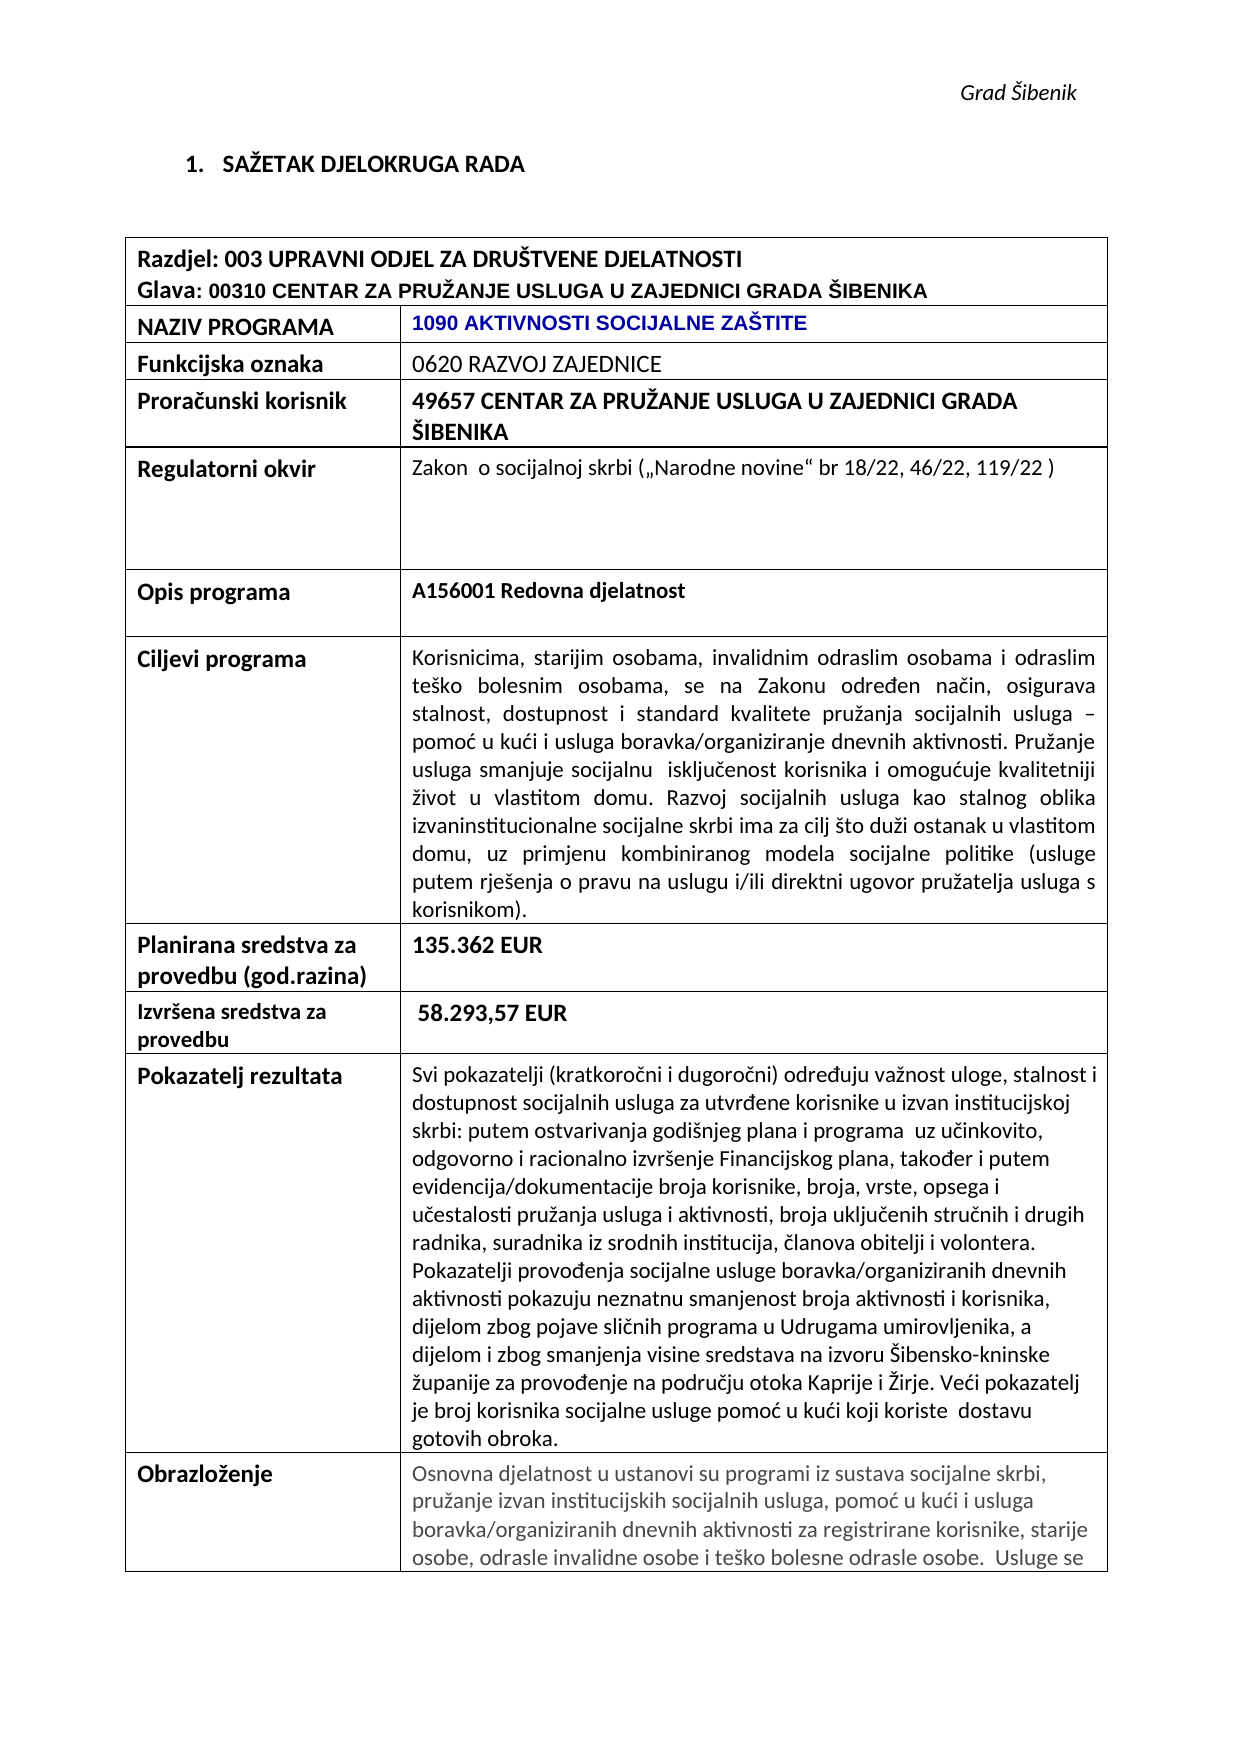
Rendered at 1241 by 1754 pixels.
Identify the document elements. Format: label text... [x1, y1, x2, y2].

table_cell 1090 AKTIVNOSTI SOCIJALNE ZAŠTITE [401, 306, 1107, 342]
table_cell Zakon o socijalnoj skrbi („Narodne novine“ br 18/22, 46/22, 119/22 ) [401, 448, 1107, 569]
table_cell Obrazloženje [126, 1453, 400, 1571]
table_cell 135.362 EUR [401, 924, 1107, 991]
table_cell Regulatorni okvir [126, 448, 400, 569]
table_cell Funkcijska oznaka [126, 343, 400, 379]
table_cell 58.293,57 EUR [401, 992, 1107, 1053]
table_cell A156001 Redovna djelatnost [401, 570, 1107, 636]
table_cell Ciljevi programa [126, 637, 400, 923]
table_cell Pokazatelj rezultata [126, 1054, 400, 1452]
list SAŽETAK DJELOKRUGA RADA [185, 148, 919, 178]
table_cell Svi pokazatelji (kratkoročni i dugoročni) određuju važnost uloge, stalnost i dostupnost socijalnih usluga za utvrđene korisnike u izvan institucijskoj skrbi: putem ostvarivanja godišnjeg plana i programa uz učinkovito, odgovorno i racionalno izvršenje Financijskog plana, također i putem evidencija/dokumentacije broja korisnike, broja, vrste, opsega i učestalosti pružanja usluga i aktivnosti, broja uključenih stručnih i drugih radnika, suradnika iz srodnih institucija, članova obitelji i volontera. Pokazatelji provođenja socijalne usluge boravka/organiziranih dnevnih aktivnosti pokazuju neznatnu smanjenost broja aktivnosti i korisnika, dijelom zbog pojave sličnih programa u Udrugama umirovljenika, a dijelom i zbog smanjenja visine sredstava na izvoru Šibensko-kninske županije za provođenje na području otoka Kaprije i Žirje. Veći pokazatelj je broj korisnika socijalne usluge pomoć u kući koji koriste dostavu gotovih obroka. [401, 1054, 1107, 1452]
table_cell NAZIV PROGRAMA [126, 306, 400, 342]
table_cell Proračunski korisnik [126, 380, 400, 446]
table_cell Korisnicima, starijim osobama, invalidnim odraslim osobama i odraslim teško bolesnim osobama, se na Zakonu određen način, osigurava stalnost, dostupnost i standard kvalitete pružanja socijalnih usluga – pomoć u kući i usluga boravka/organiziranje dnevnih aktivnosti. Pružanje usluga smanjuje socijalnu isključenost korisnika i omogućuje kvalitetniji život u vlastitom domu. Razvoj socijalnih usluga kao stalnog oblika izvaninstitucionalne socijalne skrbi ima za cilj što duži ostanak u vlastitom domu, uz primjenu kombiniranog modela socijalne politike (usluge putem rješenja o pravu na uslugu i/ili direktni ugovor pružatelja usluga s korisnikom). [401, 637, 1107, 923]
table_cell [401, 1453, 1107, 1571]
table_cell 0620 RAZVOJ ZAJEDNICE [401, 343, 1107, 379]
table_cell Planirana sredstva za provedbu (god.razina) [126, 924, 400, 991]
table_cell Izvršena sredstva za provedbu [126, 992, 400, 1053]
table_cell 49657 CENTAR ZA PRUŽANJE USLUGA U ZAJEDNICI GRADA ŠIBENIKA [401, 380, 1107, 446]
table_cell Opis programa [126, 570, 400, 636]
table_header Razdjel: 003 UPRAVNI ODJEL ZA DRUŠTVENE DJELATNOSTI Glava: 00310 CENTAR ZA PRUŽANJE USLUGA U ZAJEDNICI GRADA ŠIBENIKA [126, 238, 1107, 304]
